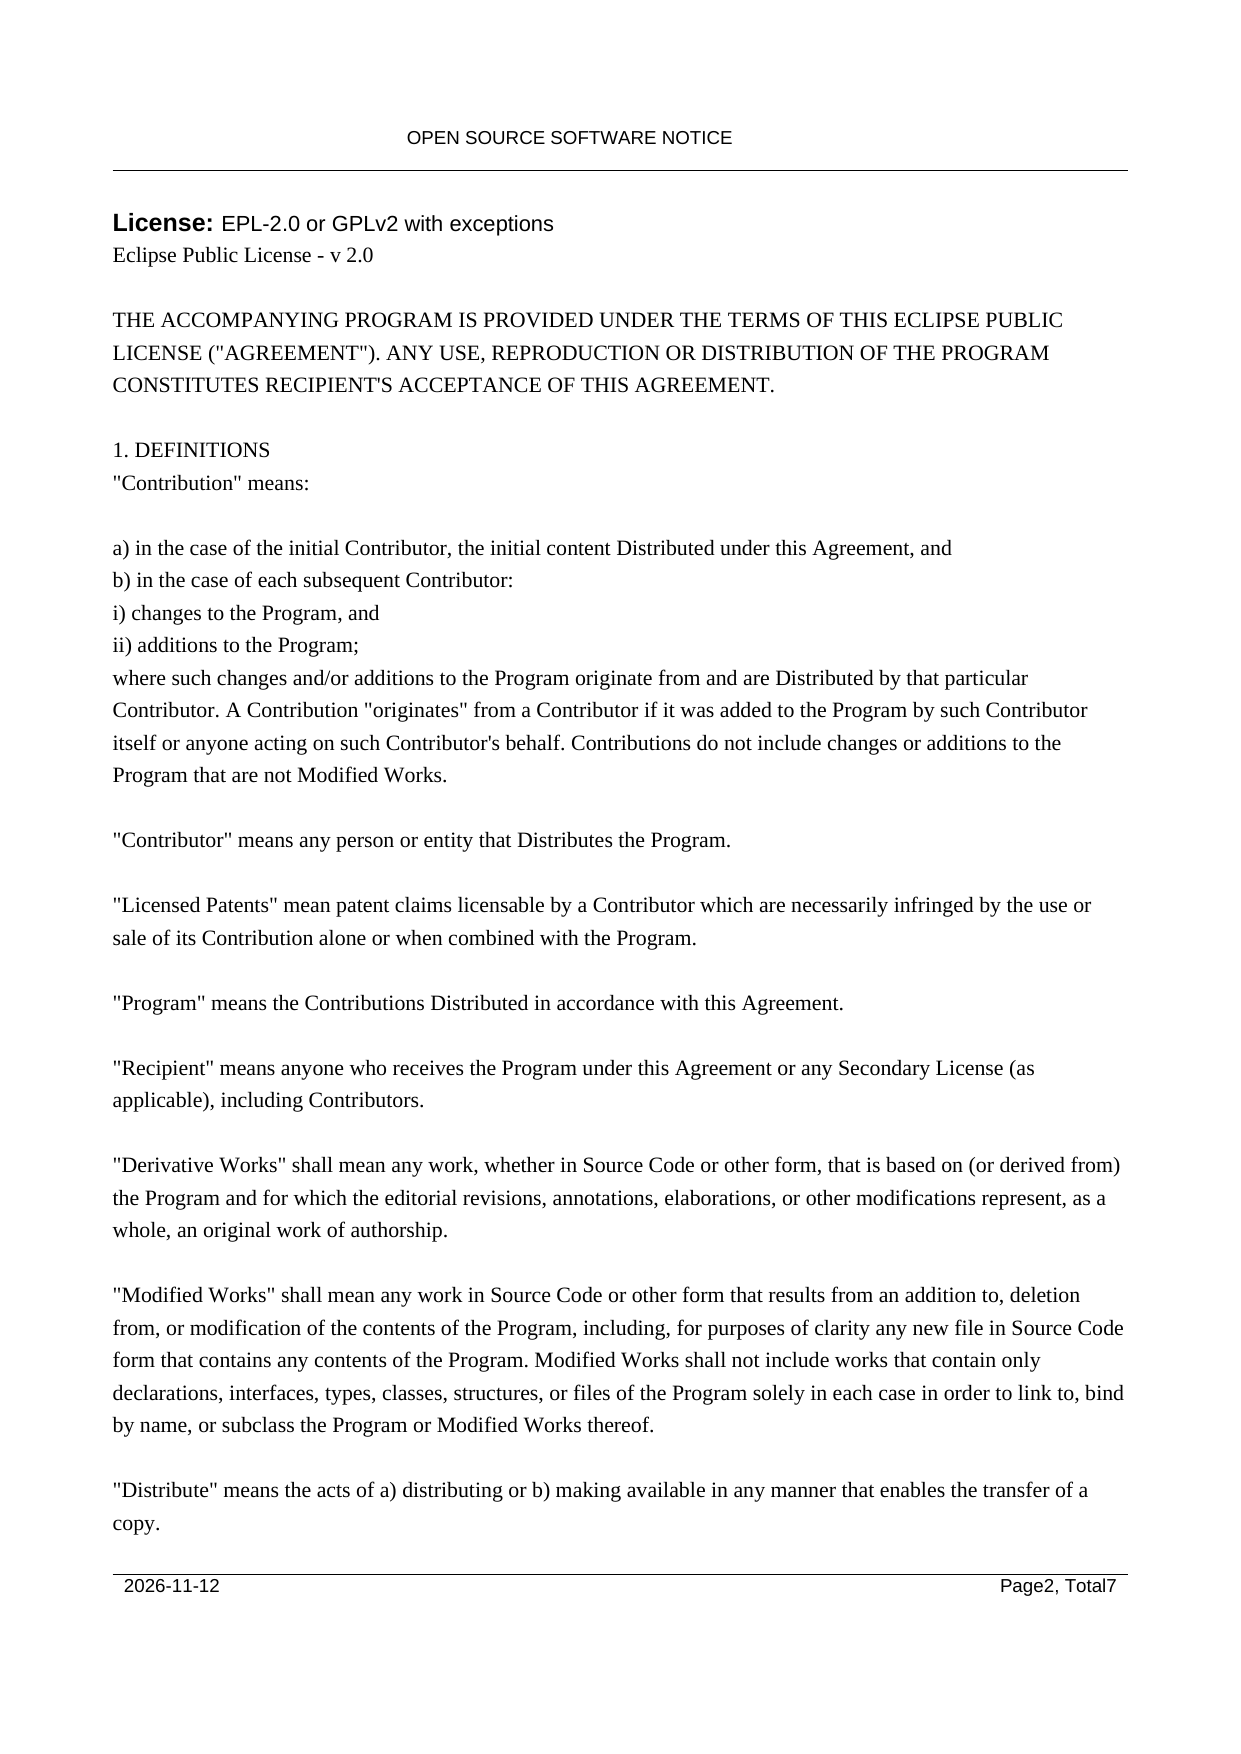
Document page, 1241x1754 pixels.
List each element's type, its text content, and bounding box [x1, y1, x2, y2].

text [112, 239, 1128, 1539]
text License: EPL-2.0 or GPLv2 with exceptions [112, 206, 1128, 239]
